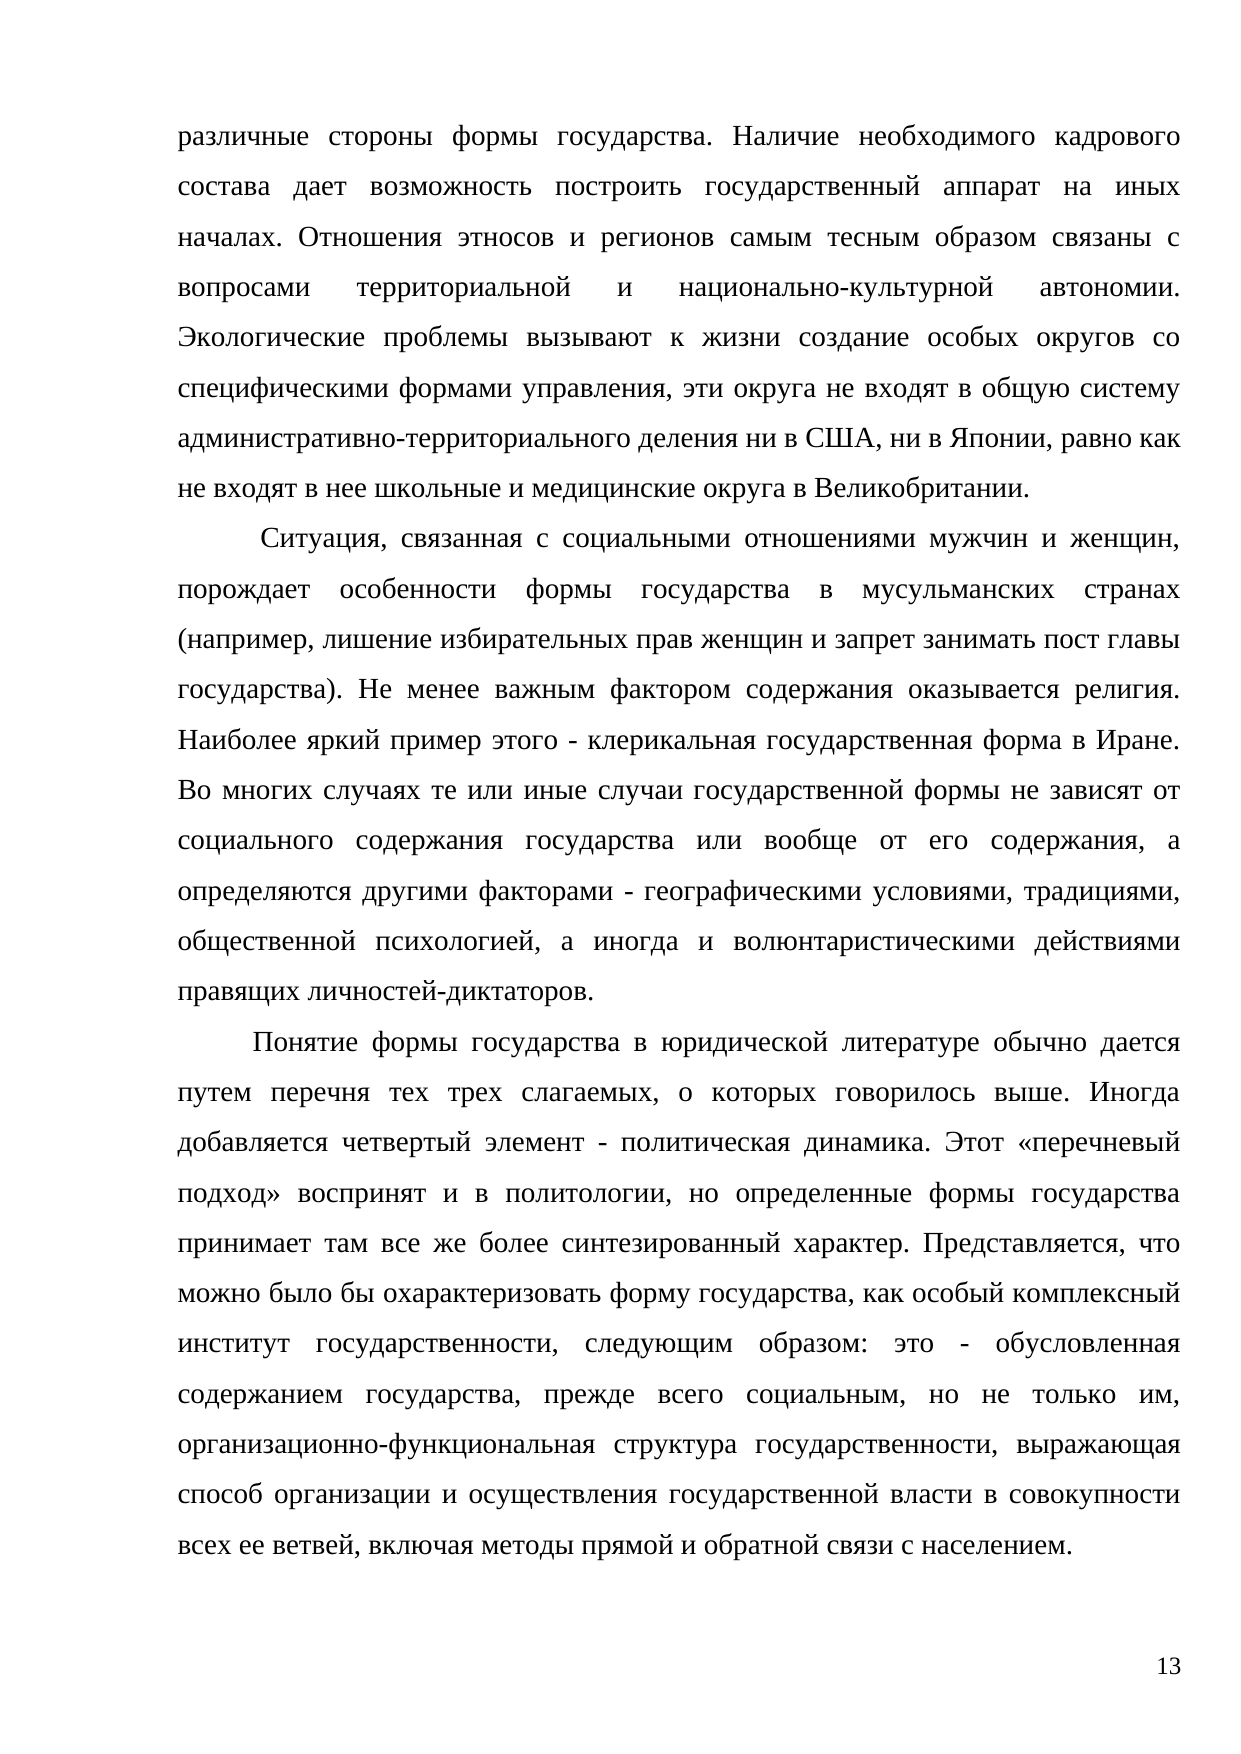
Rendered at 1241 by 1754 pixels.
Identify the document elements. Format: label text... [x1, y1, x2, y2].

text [177, 118, 1181, 504]
text Ситуация, связанная с социальными отношениями мужчин и женщин, порождает особенности формы государства в мусульманских странах (например, лишение избирательных прав женщин и запрет занимать пост главы государства). Не менее важным фактором содержания оказывается религия. Наиболее яркий пример этого - клерикальная государственная форма в Иране. Во многих случаях те или иные случаи государственной формы не зависят от социального содержания государства или вообще от его содержания, а определяются другими факторами - географическими условиями, традициями, общественной психологией, а иногда и волюнтаристическими действиями правящих личностей-диктаторов. [177, 521, 1181, 1007]
text Понятие формы государства в юридической литературе обычно дается путем перечня тех трех слагаемых, о которых говорилось выше. Иногда добавляется четвертый элемент - политическая динамика. Этот «перечневый подход» воспринят и в политологии, но определенные формы государства принимает там все же более синтезированный характер. Представляется, что можно было бы охарактеризовать форму государства, как особый комплексный институт государственности, следующим образом: это - обусловленная содержанием государства, прежде всего социальным, но не только им, организационно-функциональная структура государственности, выражающая способ организации и осуществления государственной власти в совокупности всех ее ветвей, включая методы прямой и обратной связи с населением. [177, 1024, 1181, 1560]
